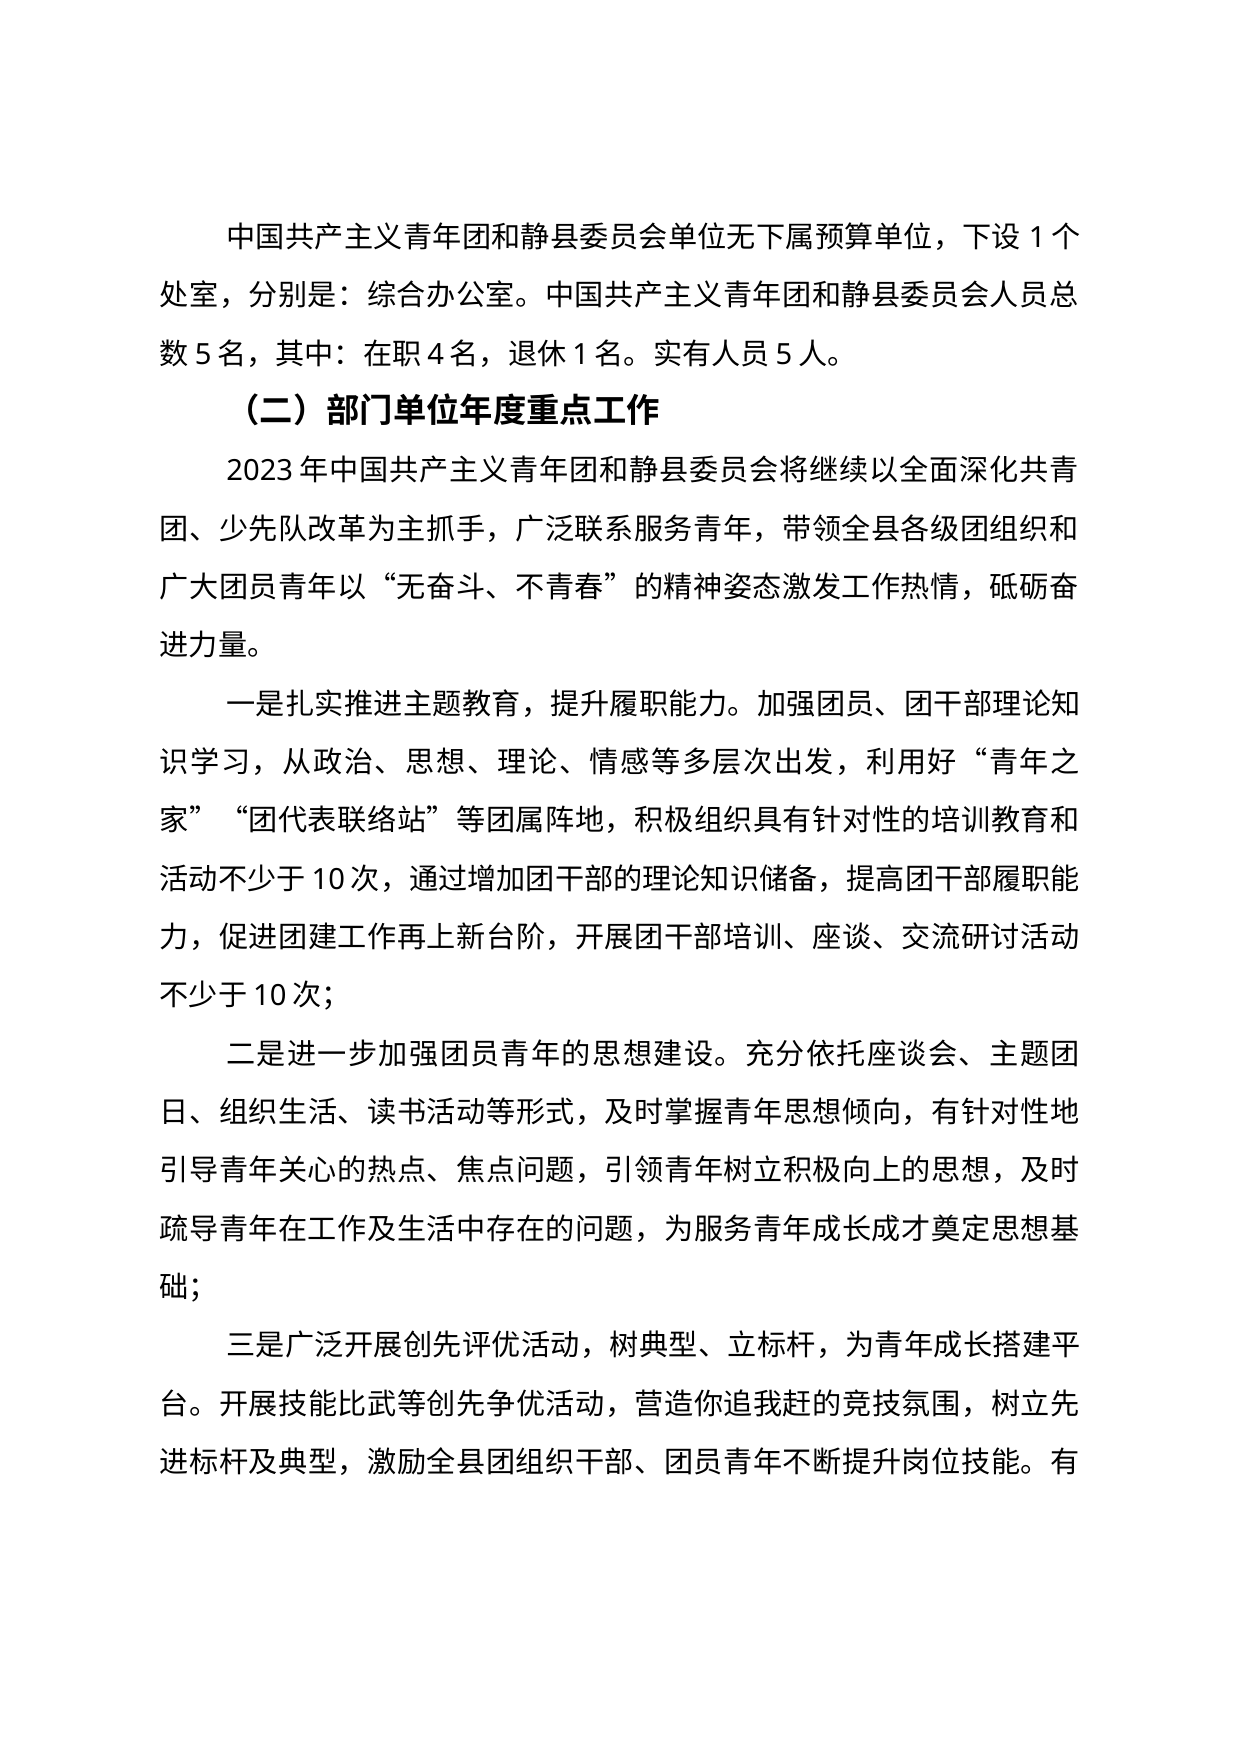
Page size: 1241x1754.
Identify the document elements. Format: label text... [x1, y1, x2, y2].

text 2023年中国共产主义青年团和静县委员会将继续以全面深化共青团、少先队改革为主抓手，广泛联系服务青年，带领全县各级团组织和广大团员青年以“无奋斗、不青春”的精神姿态激发工作热情，砥砺奋进力量。 [159, 434, 1081, 667]
text 一是扎实推进主题教育，提升履职能力。加强团员、团干部理论知识学习，从政治、思想、理论、情感等多层次出发，利用好“青年之家”“团代表联络站”等团属阵地，积极组织具有针对性的培训教育和活动不少于10次，通过增加团干部的理论知识储备，提高团干部履职能力，促进团建工作再上新台阶，开展团干部培训、座谈、交流研讨活动不少于10次； [159, 667, 1081, 1017]
subtitle （二）部门单位年度重点工作 [159, 376, 1081, 434]
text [159, 1309, 1081, 1484]
text 中国共产主义青年团和静县委员会单位无下属预算单位，下设1个处室，分别是：综合办公室。中国共产主义青年团和静县委员会人员总数5名，其中：在职4名，退休1名。实有人员5人。 [159, 201, 1081, 376]
text 二是进一步加强团员青年的思想建设。充分依托座谈会、主题团日、组织生活、读书活动等形式，及时掌握青年思想倾向，有针对性地引导青年关心的热点、焦点问题，引领青年树立积极向上的思想，及时疏导青年在工作及生活中存在的问题，为服务青年成长成才奠定思想基础； [159, 1017, 1081, 1309]
